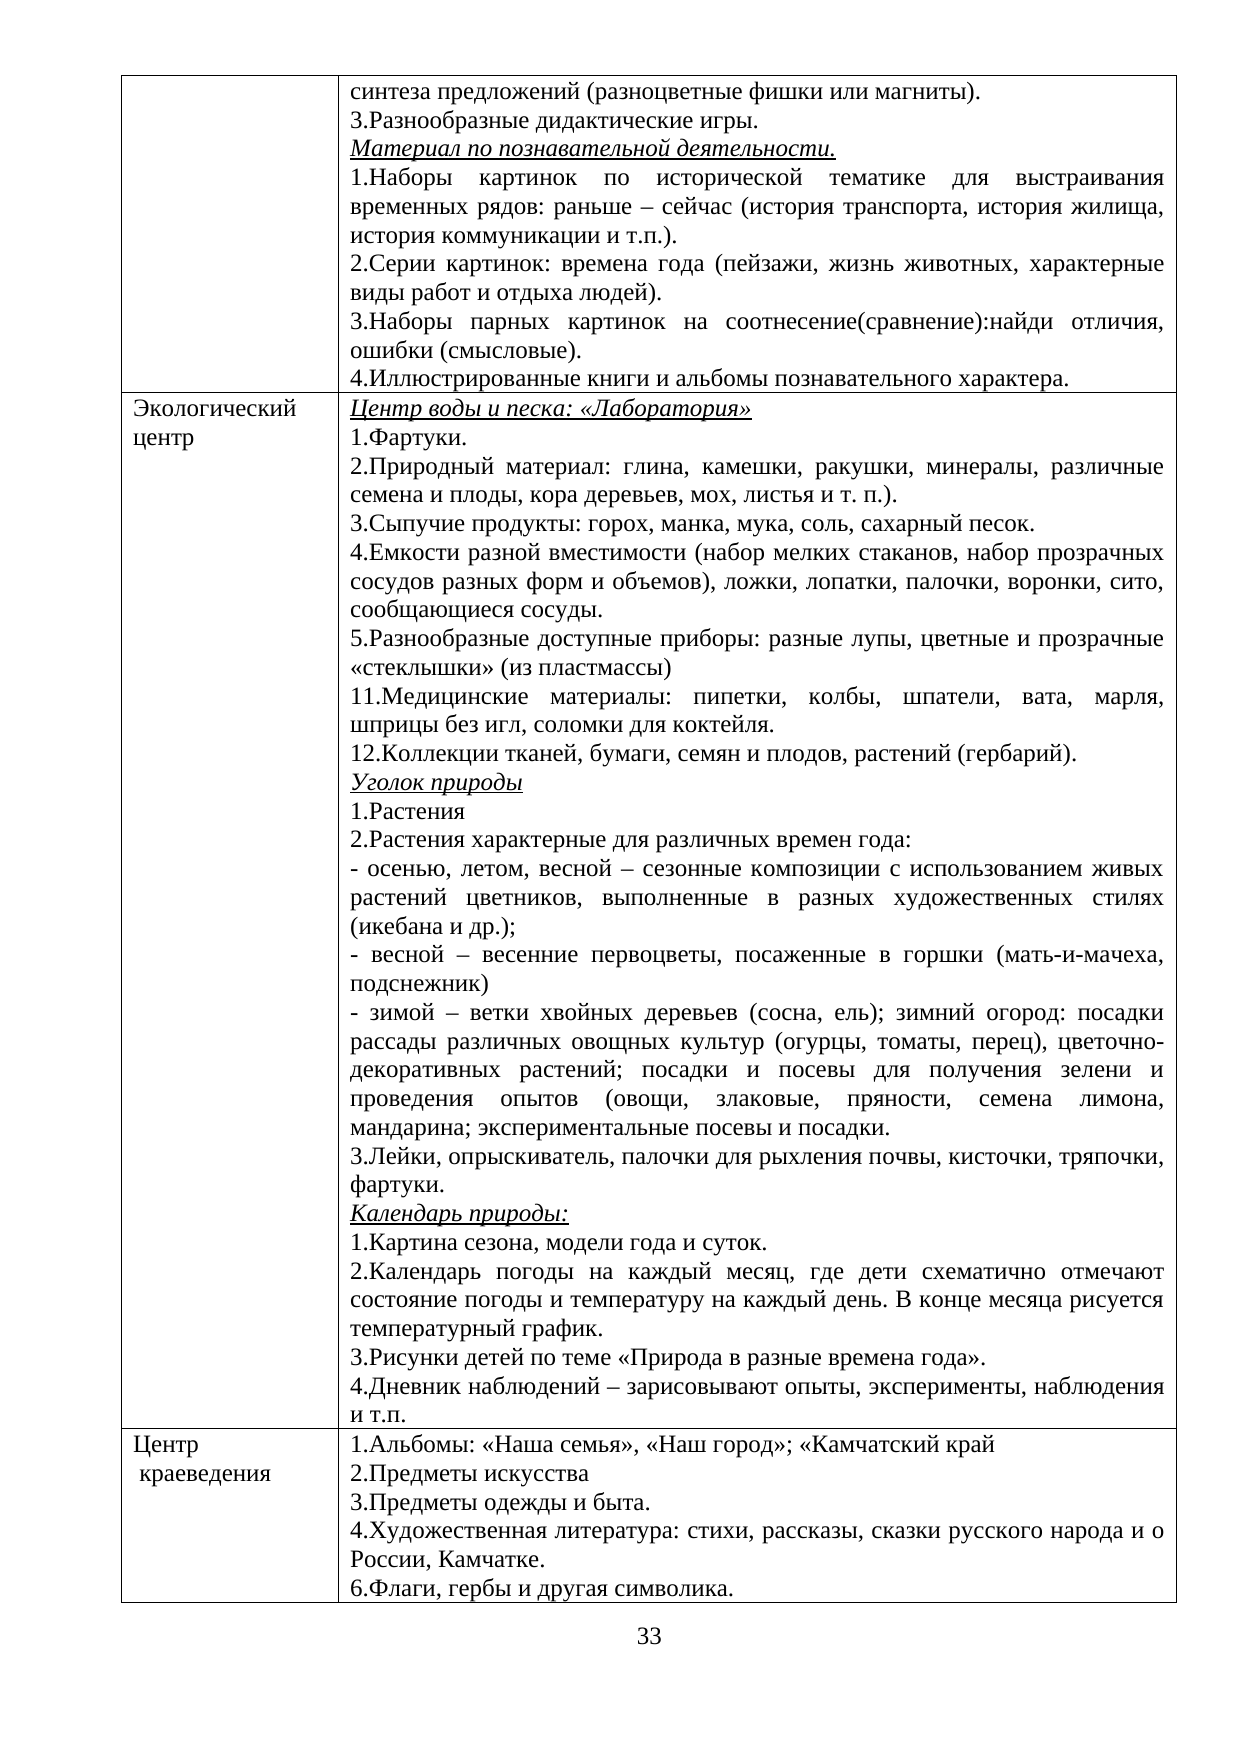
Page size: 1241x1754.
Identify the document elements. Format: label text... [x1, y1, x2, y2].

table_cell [339, 1429, 1176, 1602]
table_cell Экологический центр [122, 393, 338, 1428]
table_cell Центр воды и песка: «Лаборатория» 1.Фартуки. 2.Природный материал: глина, камешки, ракушки, минералы, различные семена и плоды, кора деревьев, мох, листья и т. п.). 3.Сыпучие продукты: горох, манка, мука, соль, сахарный песок. 4.Емкости разной вместимости (набор мелких стаканов, набор прозрачных сосудов разных форм и объемов), ложки, лопатки, палочки, воронки, сито, сообщающиеся сосуды. 5.Разнообразные доступные приборы: разные лупы, цветные и прозрачные «стеклышки» (из пластмассы) 11.Медицинские материалы: пипетки, колбы, шпатели, вата, марля, шприцы без игл, соломки для коктейля. 12.Коллекции тканей, бумаги, семян и плодов, растений (гербарий). Уголок природы 1.Растения 2.Растения характерные для различных времен года: - осенью, летом, весной – сезонные композиции с использованием живых растений цветников, выполненные в разных художественных стилях (икебана и др.); - весной – весенние первоцветы, посаженные в горшки (мать-и-мачеха, подснежник) - зимой – ветки хвойных деревьев (сосна, ель); зимний огород: посадки рассады различных овощных культур (огурцы, томаты, перец), цветочно-декоративных растений; посадки и посевы для получения зелени и проведения опытов (овощи, злаковые, пряности, семена лимона, мандарина; экспериментальные посевы и посадки. 3.Лейки, опрыскиватель, палочки для рыхления почвы, кисточки, тряпочки, фартуки. Календарь природы: 1.Картина сезона, модели года и суток. 2.Календарь погоды на каждый месяц, где дети схематично отмечают состояние погоды и температуру на каждый день. В конце месяца рисуется температурный график. 3.Рисунки детей по теме «Природа в разные времена года». 4.Дневник наблюдений – зарисовывают опыты, эксперименты, наблюдения и т.п. [339, 393, 1176, 1428]
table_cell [339, 76, 1176, 392]
table_cell Центр краеведения [122, 1429, 338, 1602]
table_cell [122, 76, 338, 392]
